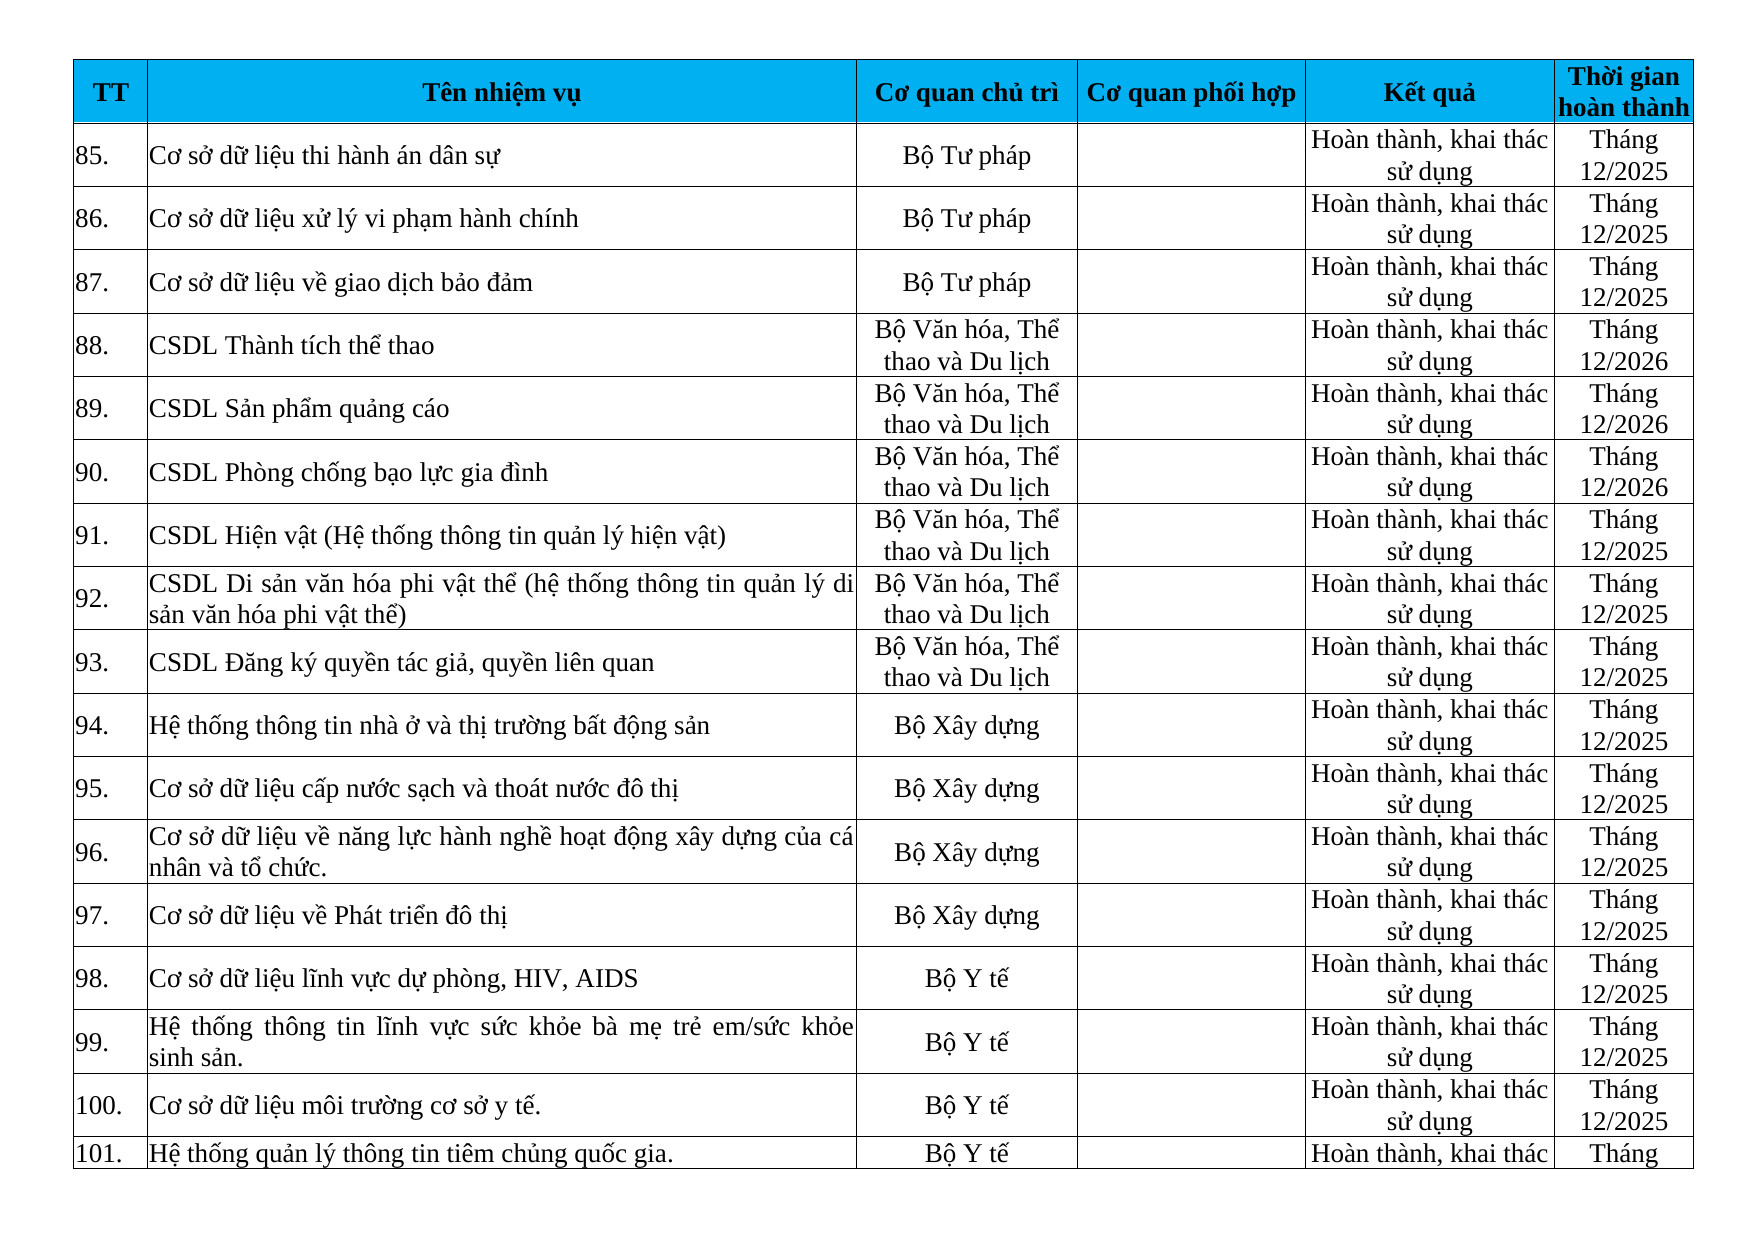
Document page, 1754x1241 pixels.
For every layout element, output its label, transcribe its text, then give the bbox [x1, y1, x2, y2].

table_cell Cơ sở dữ liệu cấp nước sạch và thoát nước đô thị [148, 757, 856, 819]
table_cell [148, 1137, 856, 1168]
table_cell Tháng 12/2025 [1555, 504, 1693, 566]
table_cell [1078, 440, 1305, 502]
table_cell [74, 124, 147, 186]
table_cell Bộ Tư pháp [857, 187, 1077, 249]
table_cell [74, 504, 147, 566]
table_cell [74, 884, 147, 946]
table_cell Tháng 12/2026 [1555, 440, 1693, 502]
table_cell [1078, 314, 1305, 376]
table_cell Tháng 12/2025 [1555, 1137, 1693, 1168]
table_cell Bộ Văn hóa, Thể thao và Du lịch [857, 567, 1077, 629]
table_cell [1078, 1010, 1305, 1072]
table_cell Bộ Y tế [857, 1074, 1077, 1136]
table_cell [74, 1010, 147, 1072]
table_cell Hoàn thành, khai thác sử dụng [1306, 757, 1554, 819]
table_cell Bộ Văn hóa, Thể thao và Du lịch [857, 504, 1077, 566]
table_cell Cơ sở dữ liệu xử lý vi phạm hành chính [148, 187, 856, 249]
table_cell CSDL Hiện vật (Hệ thống thông tin quản lý hiện vật) [148, 504, 856, 566]
table_cell [74, 567, 147, 629]
table_cell Hoàn thành, khai thác sử dụng [1306, 314, 1554, 376]
table_cell Tháng 12/2025 [1555, 947, 1693, 1009]
table_cell Bộ Văn hóa, Thể thao và Du lịch [857, 440, 1077, 502]
table_cell Cơ sở dữ liệu về năng lực hành nghề hoạt động xây dựng của cá nhân và tổ chức. [148, 820, 856, 882]
table_cell Bộ Xây dựng [857, 694, 1077, 756]
table_cell [74, 694, 147, 756]
table_cell [74, 314, 147, 376]
table_cell Tháng 12/2025 [1555, 884, 1693, 946]
table_cell Cơ sở dữ liệu về Phát triển đô thị [148, 884, 856, 946]
table_cell Hoàn thành, khai thác sử dụng [1306, 504, 1554, 566]
table_cell [74, 820, 147, 882]
table_cell [1078, 630, 1305, 692]
table_cell Hoàn thành, khai thác sử dụng [1306, 187, 1554, 249]
table_header Tên nhiệm vụ [148, 60, 856, 122]
table_cell Cơ sở dữ liệu môi trường cơ sở y tế. [148, 1074, 856, 1136]
table_cell Bộ Y tế [857, 1010, 1077, 1072]
table_cell [74, 1137, 147, 1168]
table_cell Tháng 12/2025 [1555, 187, 1693, 249]
table_cell Cơ sở dữ liệu về giao dịch bảo đảm [148, 250, 856, 312]
table_cell Hệ thống thông tin lĩnh vực sức khỏe bà mẹ trẻ em/sức khỏe sinh sản. [148, 1010, 856, 1072]
table_cell [1078, 567, 1305, 629]
table_cell Bộ Y tế [857, 947, 1077, 1009]
table_cell CSDL Sản phẩm quảng cáo [148, 377, 856, 439]
table_cell [74, 947, 147, 1009]
table_cell Hoàn thành, khai thác sử dụng [1306, 947, 1554, 1009]
table_cell Bộ Văn hóa, Thể thao và Du lịch [857, 377, 1077, 439]
table_cell Hoàn thành, khai thác sử dụng [1306, 1074, 1554, 1136]
table_cell [74, 377, 147, 439]
table_cell Bộ Văn hóa, Thể thao và Du lịch [857, 630, 1077, 692]
table_cell Tháng 12/2025 [1555, 820, 1693, 882]
table_cell Tháng 12/2026 [1555, 377, 1693, 439]
table_cell Hoàn thành, khai thác sử dụng [1306, 377, 1554, 439]
table_cell Tháng 12/2025 [1555, 567, 1693, 629]
table_cell Bộ Xây dựng [857, 820, 1077, 882]
table_header Kết quả [1306, 60, 1554, 122]
table_cell Hoàn thành, khai thác sử dụng [1306, 567, 1554, 629]
table_cell Hoàn thành, khai thác sử dụng [1306, 250, 1554, 312]
table_cell [1078, 504, 1305, 566]
table_cell [74, 1074, 147, 1136]
table_cell CSDL Đăng ký quyền tác giả, quyền liên quan [148, 630, 856, 692]
table_cell Bộ Xây dựng [857, 884, 1077, 946]
table_cell Hoàn thành, khai thác sử dụng [1306, 440, 1554, 502]
table_cell [1078, 377, 1305, 439]
table_cell Hoàn thành, khai thác sử dụng [1306, 1010, 1554, 1072]
table_cell Hoàn thành, khai thác sử dụng [1306, 124, 1554, 186]
table_cell [1078, 1137, 1305, 1168]
table_cell Cơ sở dữ liệu thi hành án dân sự [148, 124, 856, 186]
table_cell [1078, 694, 1305, 756]
table_cell Bộ Xây dựng [857, 757, 1077, 819]
table_cell [1078, 187, 1305, 249]
table_cell Tháng 12/2025 [1555, 694, 1693, 756]
table_cell [74, 250, 147, 312]
table_header Cơ quan chủ trì [857, 60, 1077, 122]
table_cell Tháng 12/2025 [1555, 250, 1693, 312]
table_cell Tháng 12/2025 [1555, 124, 1693, 186]
table_cell Tháng 12/2025 [1555, 630, 1693, 692]
table_cell [74, 757, 147, 819]
table_cell Hoàn thành, khai thác sử dụng [1306, 884, 1554, 946]
table_cell Hệ thống thông tin nhà ở và thị trường bất động sản [148, 694, 856, 756]
table_cell Tháng 12/2026 [1555, 314, 1693, 376]
table_cell Tháng 12/2025 [1555, 1010, 1693, 1072]
table_cell Bộ Y tế [857, 1137, 1077, 1168]
table_cell Cơ sở dữ liệu lĩnh vực dự phòng, HIV, AIDS [148, 947, 856, 1009]
table_cell [1078, 947, 1305, 1009]
table_cell [74, 187, 147, 249]
table_header Cơ quan phối hợp [1078, 60, 1305, 122]
table_cell [1078, 250, 1305, 312]
table_cell [74, 440, 147, 502]
table_header TT [74, 60, 147, 122]
table_cell CSDL Phòng chống bạo lực gia đình [148, 440, 856, 502]
table_cell CSDL Thành tích thể thao [148, 314, 856, 376]
table_cell [1078, 757, 1305, 819]
table_cell Hoàn thành, khai thác sử dụng [1306, 1137, 1554, 1168]
table_cell Bộ Tư pháp [857, 124, 1077, 186]
table_cell Hoàn thành, khai thác sử dụng [1306, 630, 1554, 692]
table_cell CSDL Di sản văn hóa phi vật thể (hệ thống thông tin quản lý di sản văn hóa phi vật thể) [148, 567, 856, 629]
table_cell Bộ Văn hóa, Thể thao và Du lịch [857, 314, 1077, 376]
table_cell Tháng 12/2025 [1555, 1074, 1693, 1136]
table_cell [1078, 820, 1305, 882]
table_cell [1078, 124, 1305, 186]
table_cell Tháng 12/2025 [1555, 757, 1693, 819]
table_cell Hoàn thành, khai thác sử dụng [1306, 694, 1554, 756]
table_cell Bộ Tư pháp [857, 250, 1077, 312]
table_cell [1078, 884, 1305, 946]
table_header Thời gian hoàn thành [1555, 60, 1693, 122]
table_cell [1078, 1074, 1305, 1136]
table_cell Hoàn thành, khai thác sử dụng [1306, 820, 1554, 882]
table_cell [74, 630, 147, 692]
